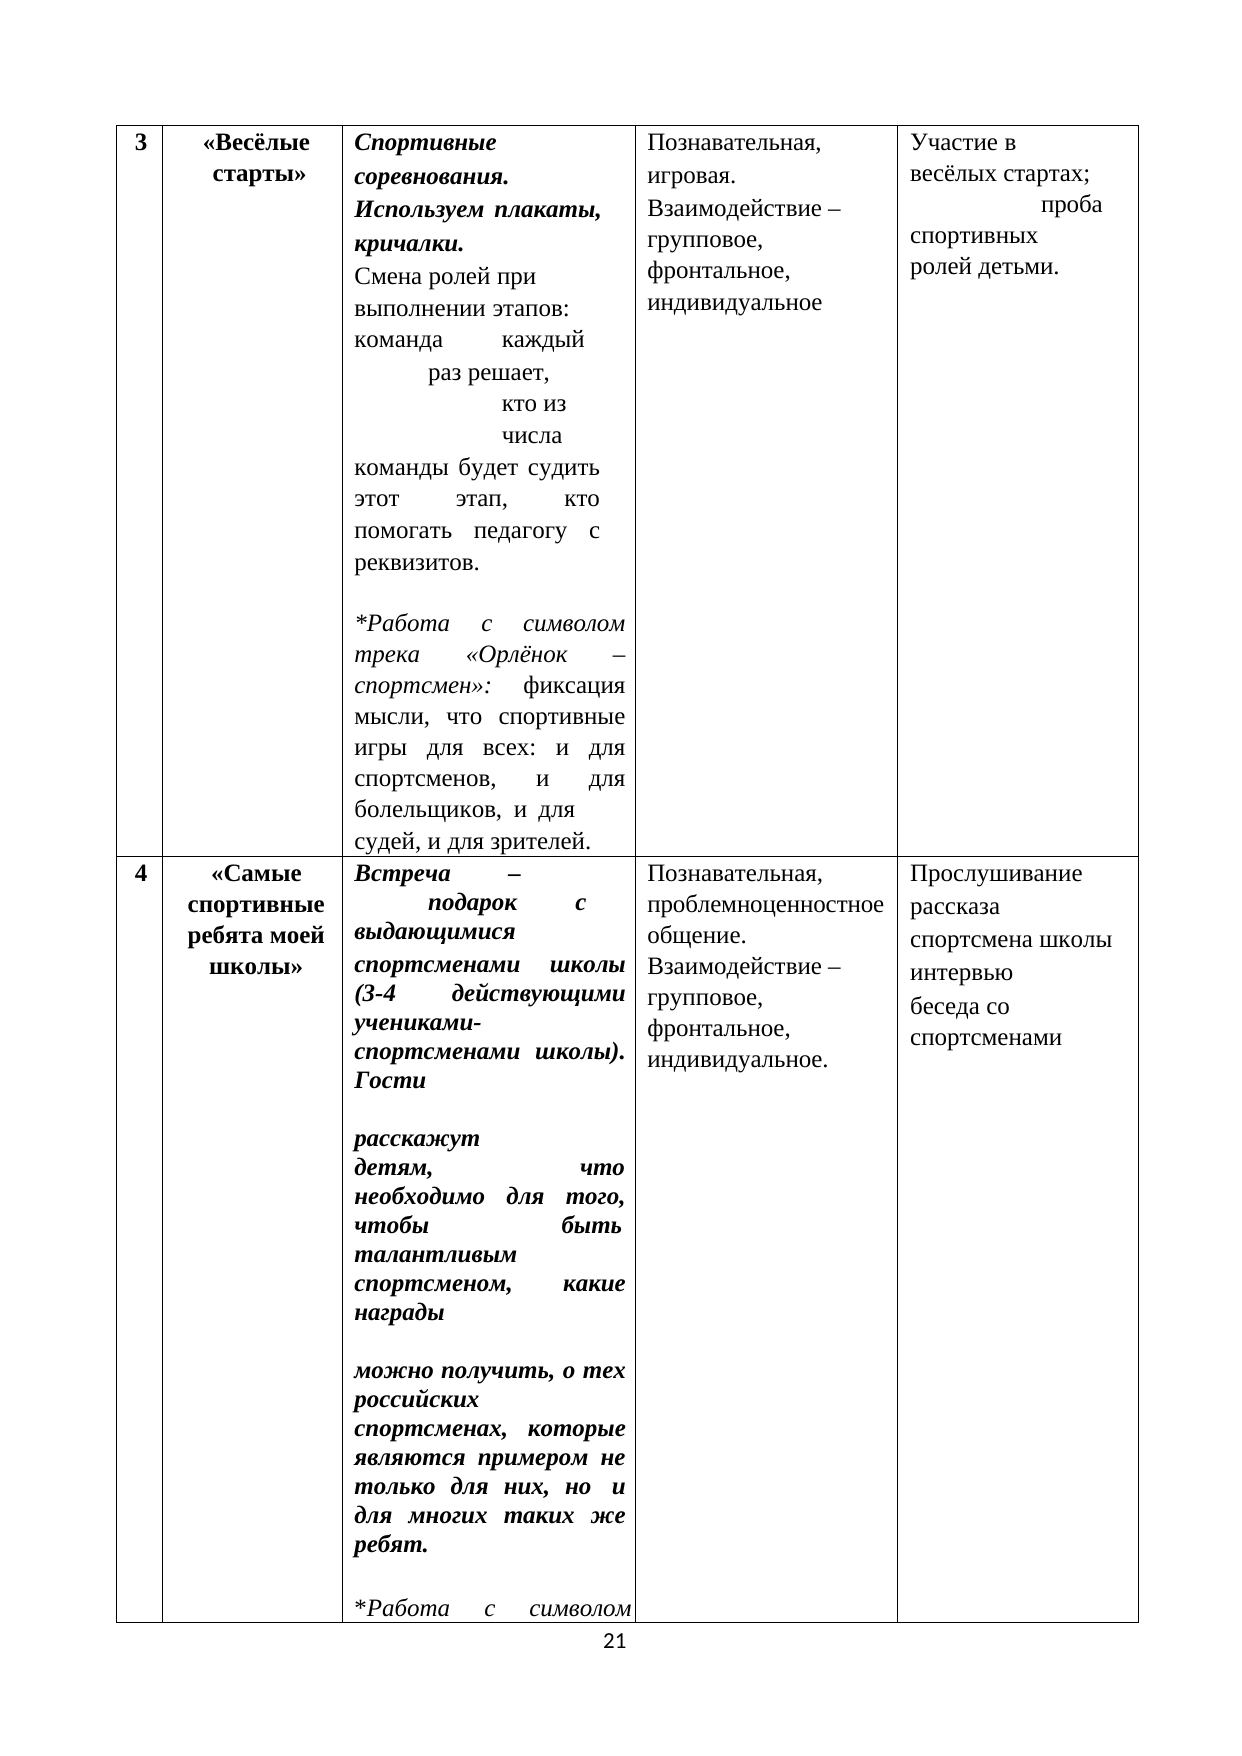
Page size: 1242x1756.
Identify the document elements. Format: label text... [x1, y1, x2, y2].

table_header Познавательная, игровая. Взаимодействие – групповое, фронтальное, индивидуальное [636, 126, 897, 856]
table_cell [163, 857, 342, 1622]
table_cell 4 [117, 857, 162, 1622]
table_header 3 [117, 126, 162, 856]
table_header «Весёлые старты» [163, 126, 342, 856]
table_header Спортивные соревнования. Используем плакаты, кричалки. Смена ролей при выполнении этапов: команда каждый раз решает, кто из числа команды будет судить этот этап, кто помогать педагогу с реквизитов. *Работа с символом трека «Орлёнок – спортсмен»: фиксация мысли, что спортивные игры для всех: и для спортсменов, и для болельщиков, и для судей, и для зрителей. [343, 126, 635, 856]
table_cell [636, 857, 897, 1622]
table_header Участие в весёлых стартах; проба спортивных ролей детьми. [898, 126, 1138, 856]
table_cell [343, 857, 635, 1622]
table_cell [898, 857, 1138, 1622]
